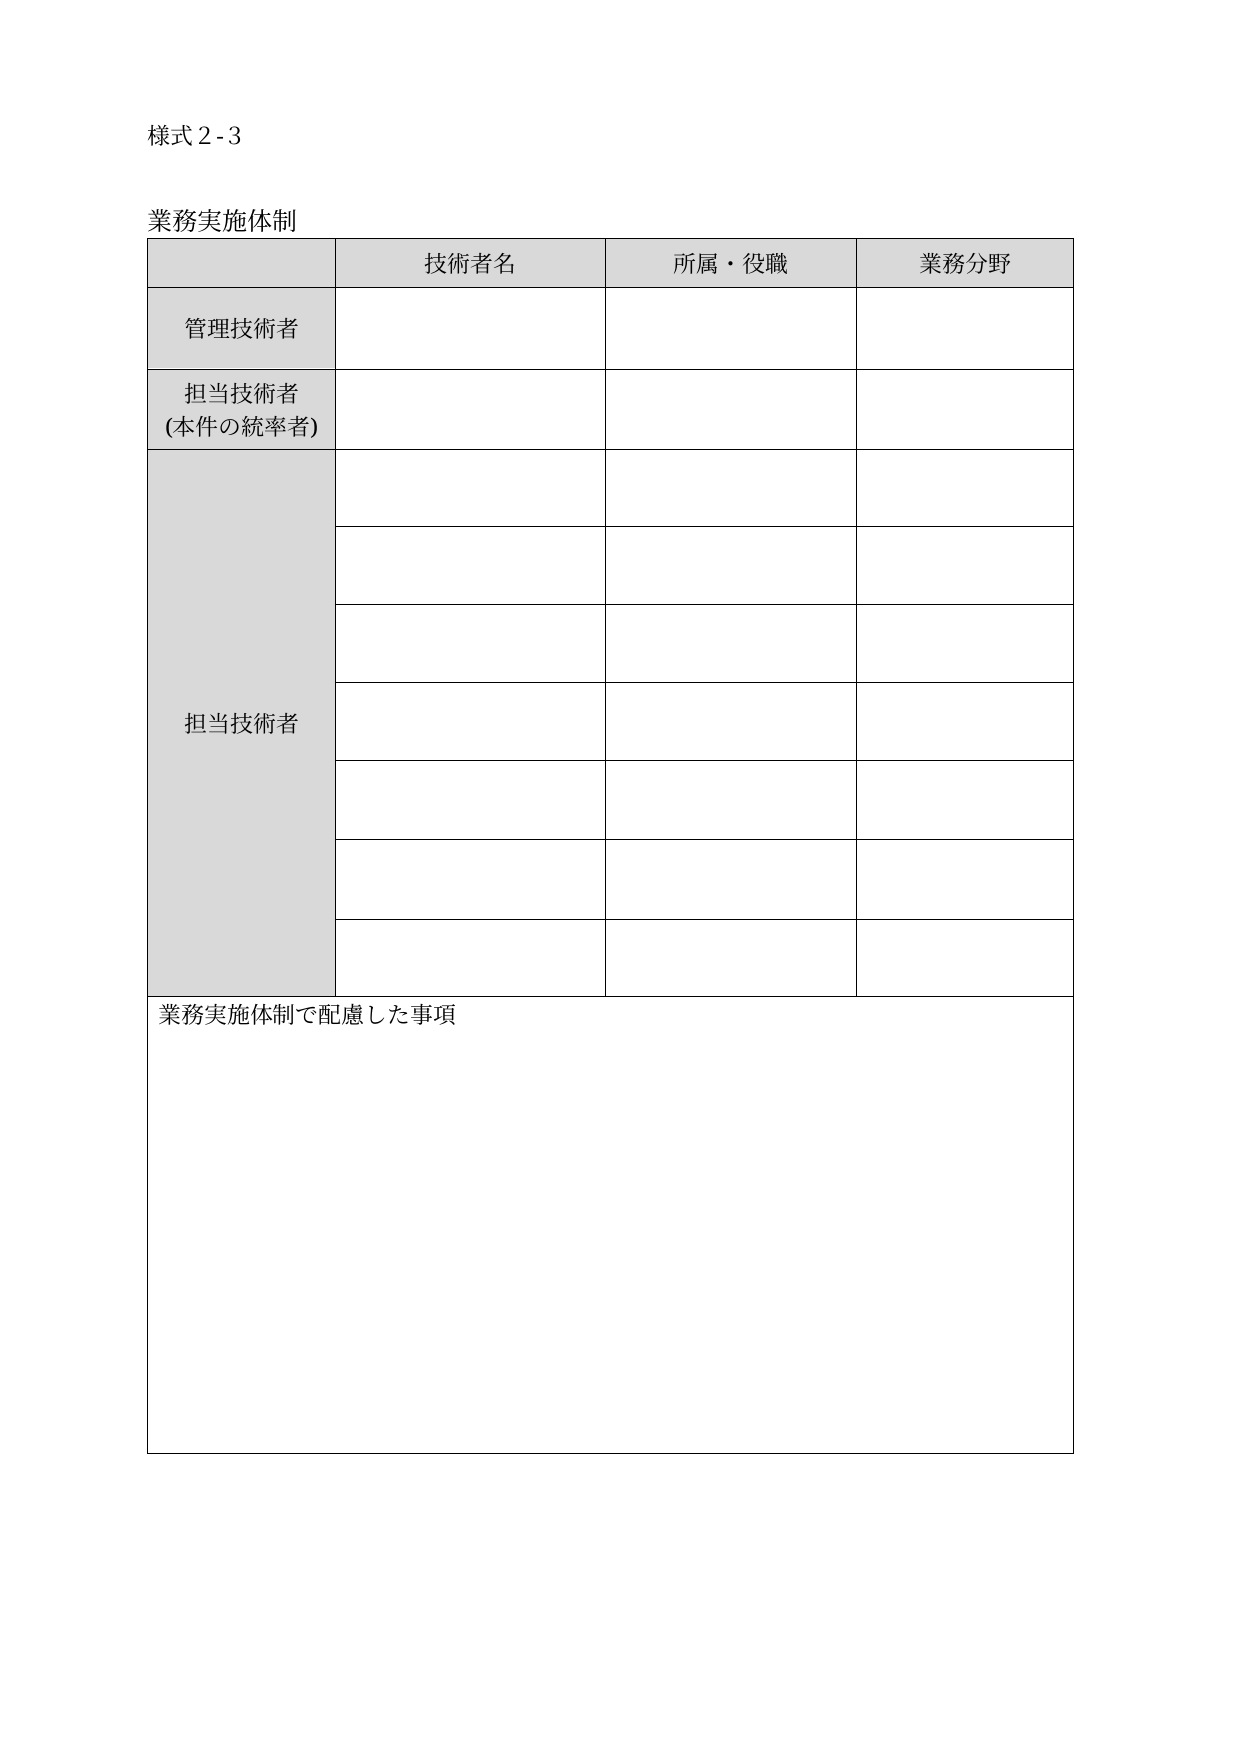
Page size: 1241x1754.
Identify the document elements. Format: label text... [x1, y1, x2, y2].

text 様式２-３ [148, 118, 1093, 151]
table_cell 業務実施体制で配慮した事項 [148, 997, 1073, 1453]
table_cell 担当技術者 [148, 450, 335, 996]
table_cell [336, 527, 605, 603]
table_cell [606, 370, 856, 449]
table_cell [336, 450, 605, 526]
table_cell [606, 840, 856, 919]
table_cell [606, 920, 856, 996]
table_cell [857, 605, 1073, 682]
table_header 所属・役職 [606, 239, 856, 287]
table_cell [336, 605, 605, 682]
table_cell [606, 450, 856, 526]
table_cell [336, 840, 605, 919]
table_cell [606, 527, 856, 603]
table_cell 管理技術者 [148, 288, 335, 368]
table_cell [336, 761, 605, 839]
table_cell [336, 370, 605, 449]
table_cell [857, 683, 1073, 760]
table_cell [857, 840, 1073, 919]
table_cell [606, 683, 856, 760]
table_cell [606, 605, 856, 682]
text 業務実施体制 [148, 202, 1092, 238]
table_cell [336, 288, 605, 368]
table_cell 担当技術者 (本件の統率者) [148, 370, 335, 449]
table_header [148, 239, 335, 287]
table_cell [606, 288, 856, 368]
table_cell [857, 761, 1073, 839]
table_cell [857, 527, 1073, 603]
table_header 業務分野 [857, 239, 1073, 287]
table_cell [857, 288, 1073, 368]
table_cell [336, 683, 605, 760]
table_cell [857, 450, 1073, 526]
table_cell [606, 761, 856, 839]
table_cell [336, 920, 605, 996]
table_header 技術者名 [336, 239, 605, 287]
table_cell [857, 920, 1073, 996]
table_cell [857, 370, 1073, 449]
